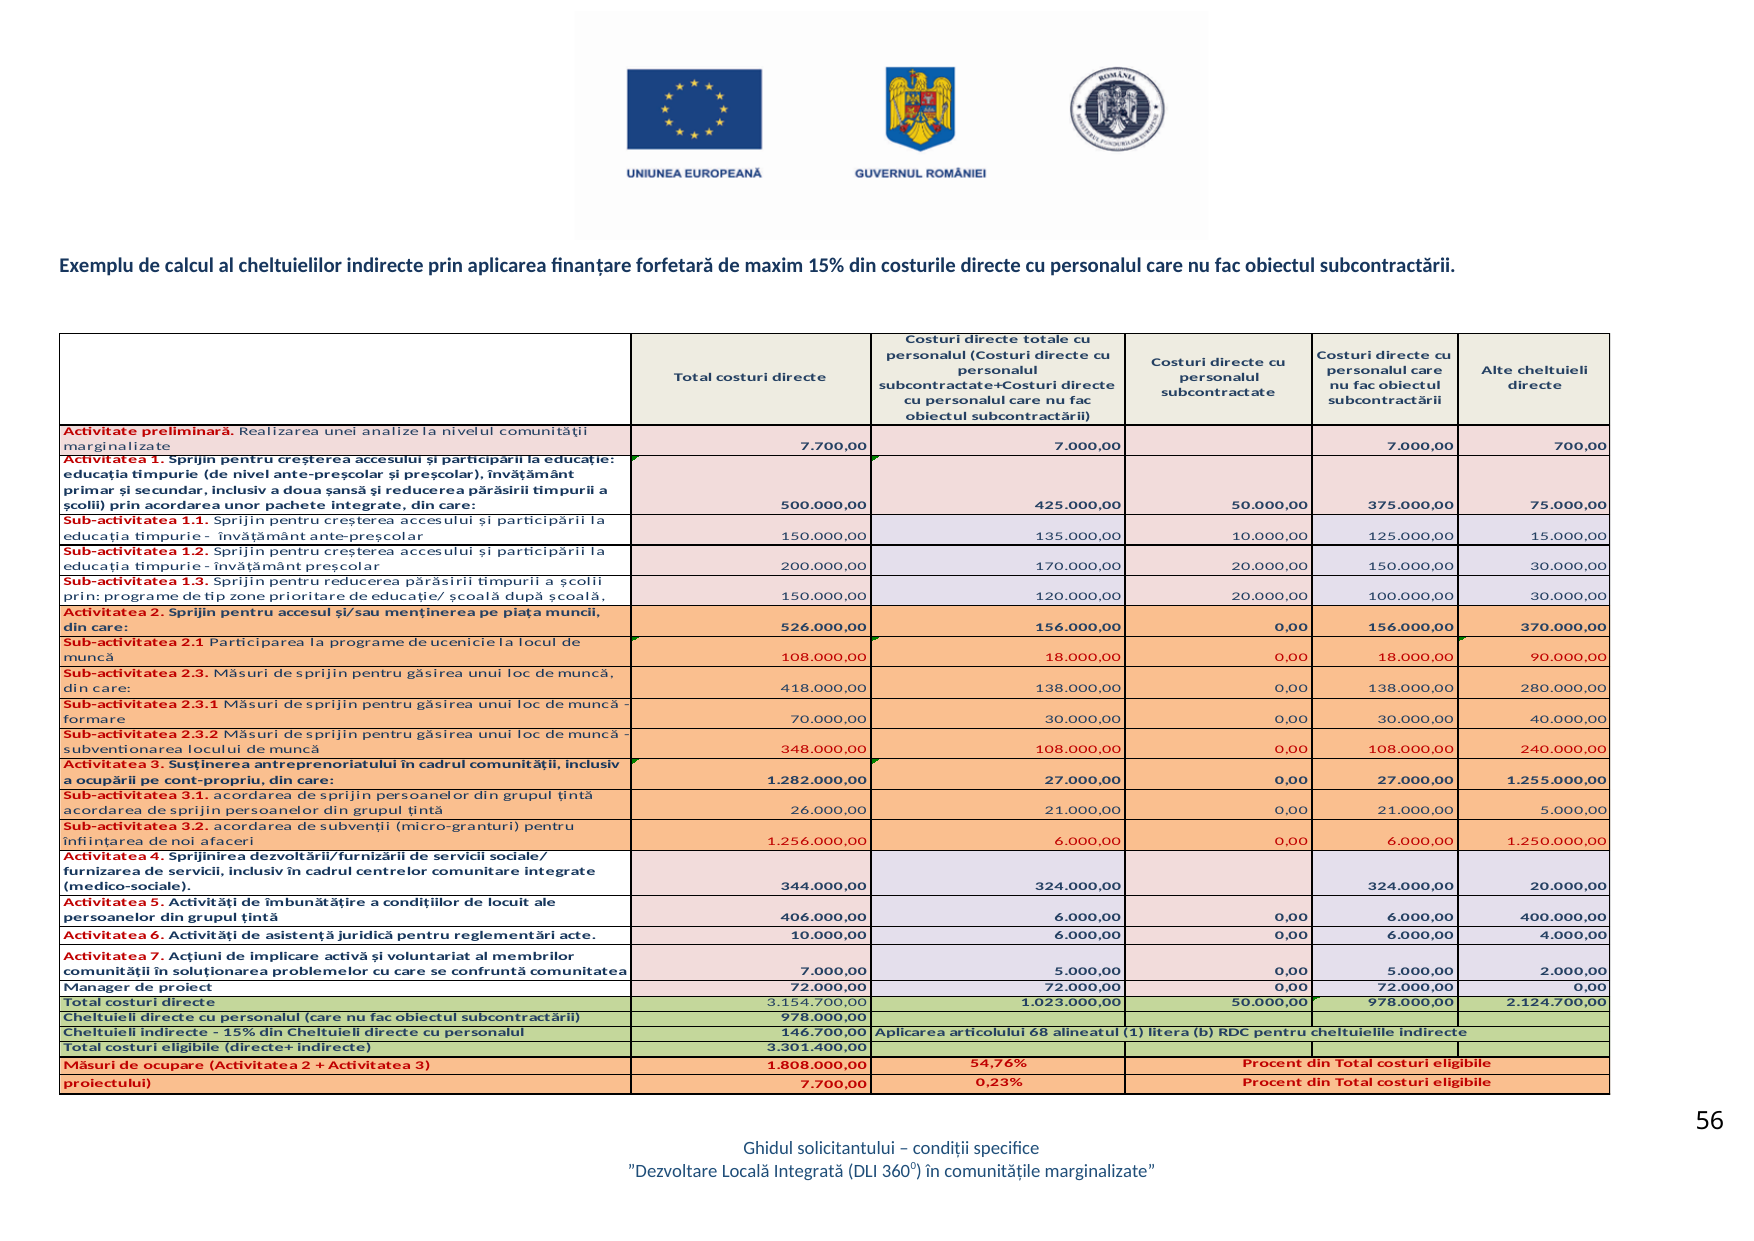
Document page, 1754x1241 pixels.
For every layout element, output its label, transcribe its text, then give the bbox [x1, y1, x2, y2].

picture [574, 11, 1209, 240]
text Exemplu de calcul al cheltuielilor indirecte prin aplicarea finanțare forfetară de maxim 15% din costurile directe cu personalul care nu fac obiectul subcontractării. [59, 252, 1724, 278]
